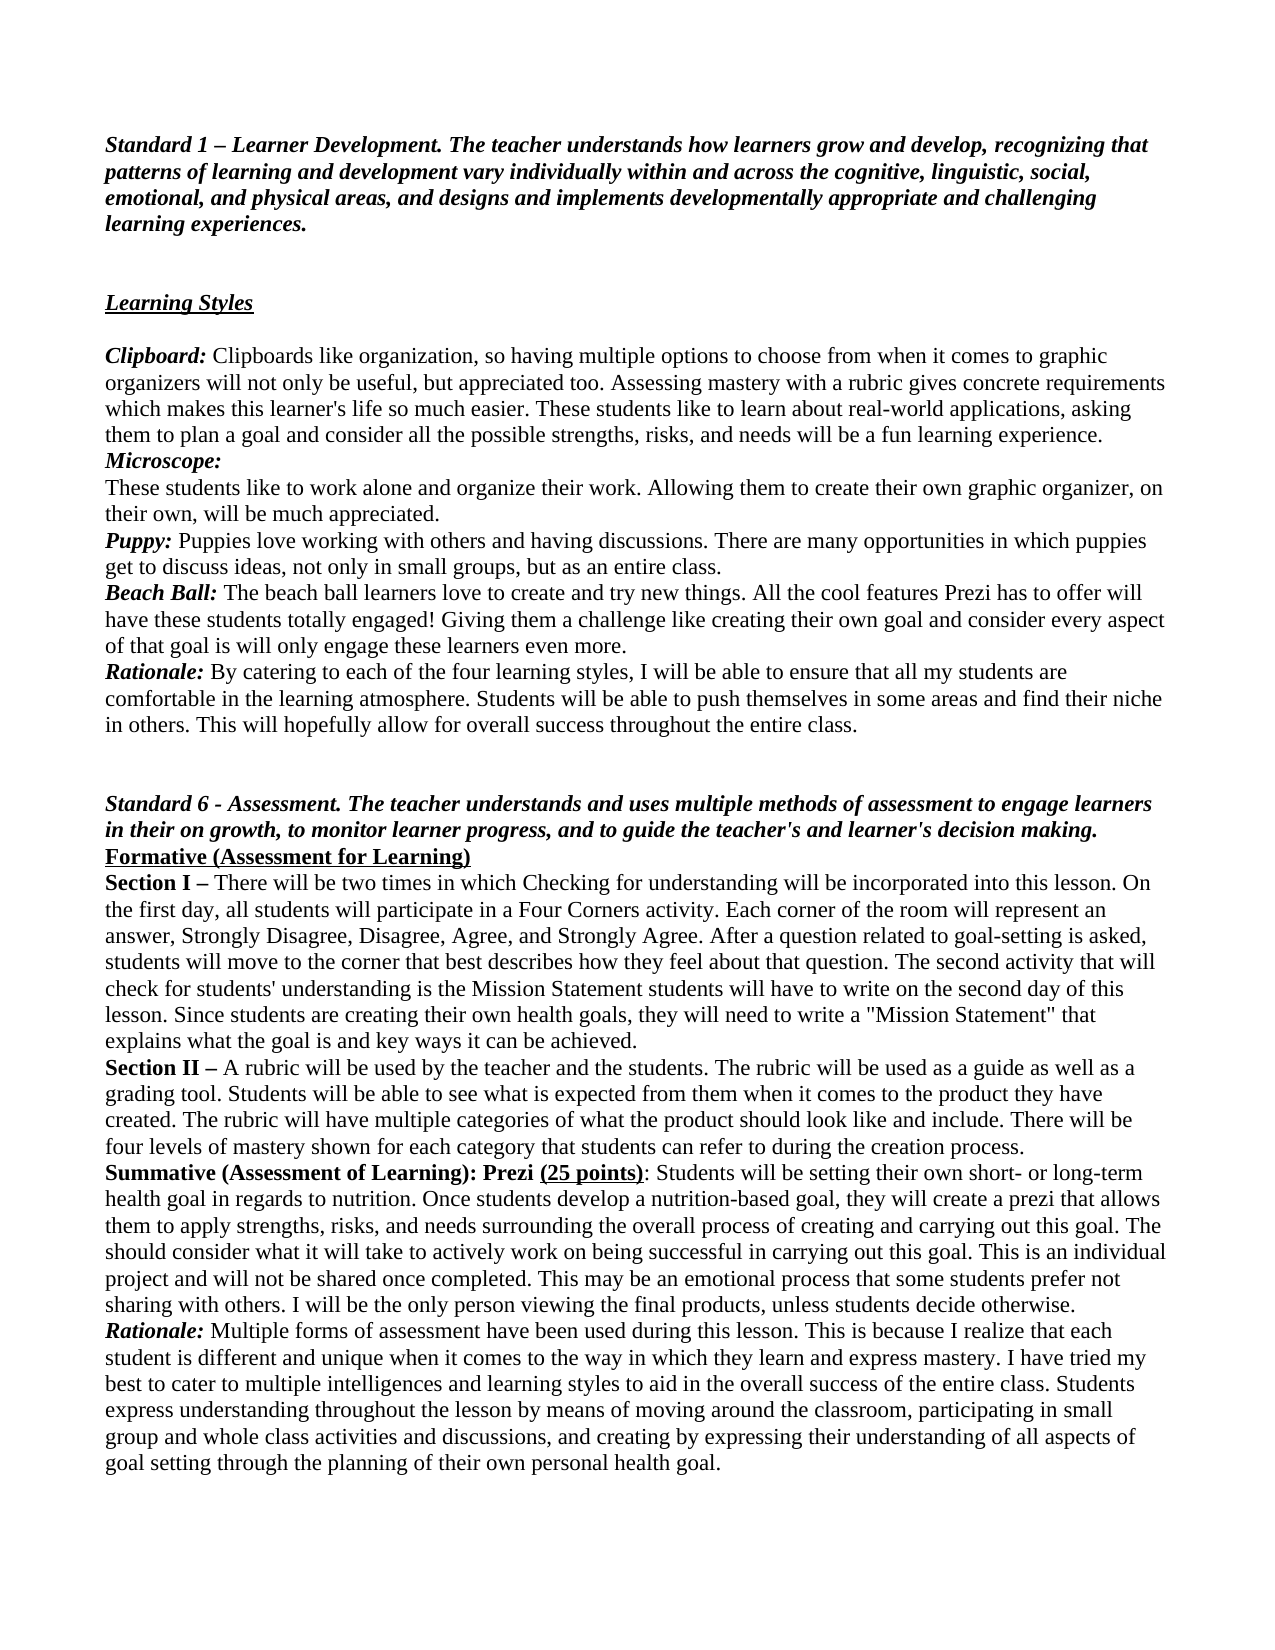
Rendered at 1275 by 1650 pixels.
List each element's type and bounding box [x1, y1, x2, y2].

text [105, 105, 1170, 1528]
